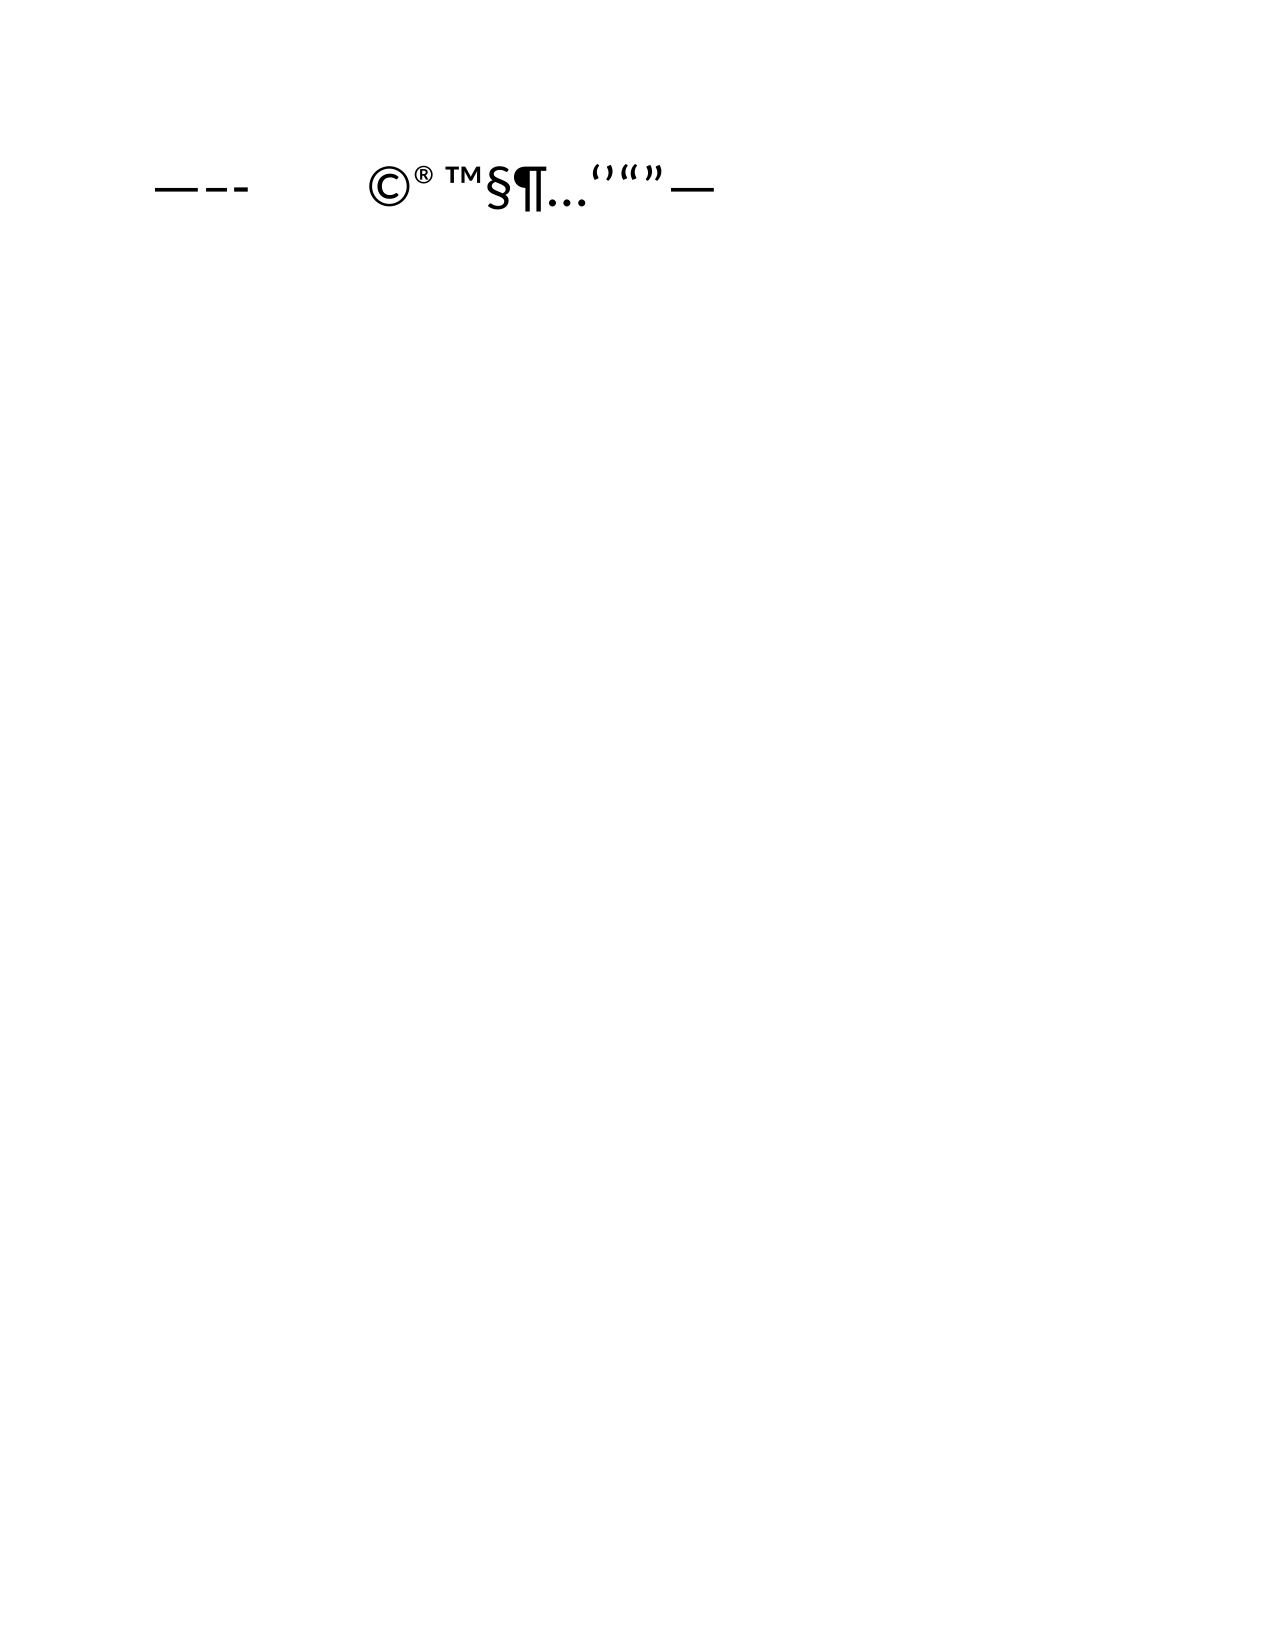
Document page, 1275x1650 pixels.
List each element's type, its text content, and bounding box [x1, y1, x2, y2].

text —–- ©®™§¶…‘’“”‌‍‎‏ [150, 150, 1125, 221]
